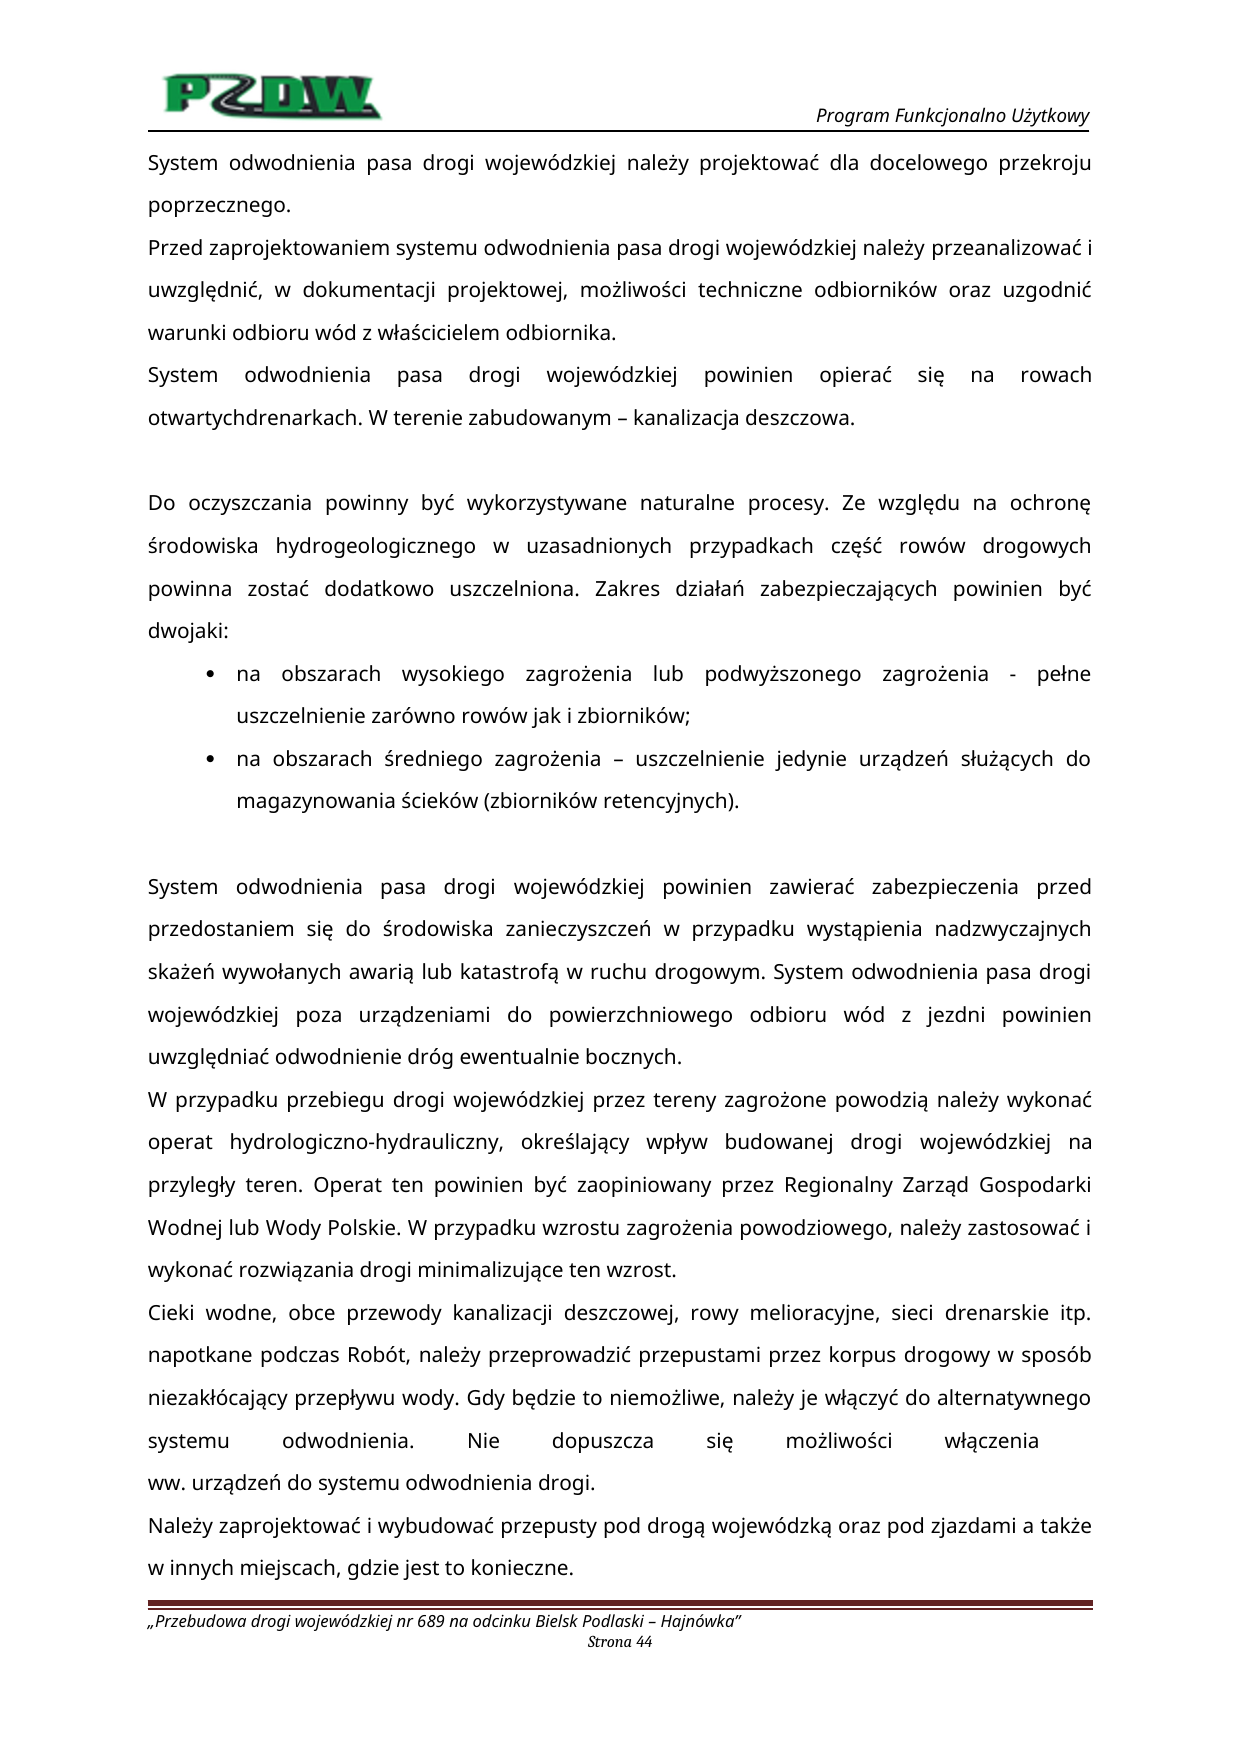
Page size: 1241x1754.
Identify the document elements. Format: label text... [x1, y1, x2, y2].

list na obszarach wysokiego zagrożenia lub podwyższonego zagrożenia - pełne uszczelnienie zarówno rowów jak i zbiorników; [207, 659, 1093, 730]
text W przypadku przebiegu drogi wojewódzkiej przez tereny zagrożone powodzią należy wykonać operat hydrologiczno-hydrauliczny, określający wpływ budowanej drogi wojewódzkiej na przyległy teren. Operat ten powinien być zaopiniowany przez Regionalny Zarząd Gospodarki Wodnej lub Wody Polskie. W przypadku wzrostu zagrożenia powodziowego, należy zastosować i wykonać rozwiązania drogi minimalizujące ten wzrost. [148, 1085, 1093, 1284]
text System odwodnienia pasa drogi wojewódzkiej powinien zawierać zabezpieczenia przed przedostaniem się do środowiska zanieczyszczeń w przypadku wystąpienia nadzwyczajnych skażeń wywołanych awarią lub katastrofą w ruchu drogowym. System odwodnienia pasa drogi wojewódzkiej poza urządzeniami do powierzchniowego odbioru wód z jezdni powinien uwzględniać odwodnienie dróg ewentualnie bocznych. [148, 872, 1093, 1071]
text Do oczyszczania powinny być wykorzystywane naturalne procesy. Ze względu na ochronę środowiska hydrogeologicznego w uzasadnionych przypadkach część rowów drogowych powinna zostać dodatkowo uszczelniona. Zakres działań zabezpieczających powinien być dwojaki: [148, 488, 1093, 645]
text Należy zaprojektować i wybudować przepusty pod drogą wojewódzką oraz pod zjazdami a także w innych miejscach, gdzie jest to konieczne. [148, 1511, 1093, 1582]
text Cieki wodne, obce przewody kanalizacji deszczowej, rowy melioracyjne, sieci drenarskie itp. napotkane podczas Robót, należy przeprowadzić przepustami przez korpus drogowy w sposób niezakłócający przepływu wody. Gdy będzie to niemożliwe, należy je włączyć do alternatywnego systemu odwodnienia. Nie dopuszcza się możliwości włączenia ww. urządzeń do systemu odwodnienia drogi. [148, 1298, 1093, 1497]
text System odwodnienia pasa drogi wojewódzkiej należy projektować dla docelowego przekroju poprzecznego. [148, 148, 1093, 219]
list na obszarach średniego zagrożenia – uszczelnienie jedynie urządzeń służących do magazynowania ścieków (zbiorników retencyjnych). [207, 744, 1093, 815]
text Przed zaprojektowaniem systemu odwodnienia pasa drogi wojewódzkiej należy przeanalizować i uwzględnić, w dokumentacji projektowej, możliwości techniczne odbiorników oraz uzgodnić warunki odbioru wód z właścicielem odbiornika. [148, 233, 1093, 346]
text System odwodnienia pasa drogi wojewódzkiej powinien opierać się na rowach otwartychdrenarkach. W terenie zabudowanym – kanalizacja deszczowa. [148, 361, 1093, 432]
picture [159, 61, 389, 130]
